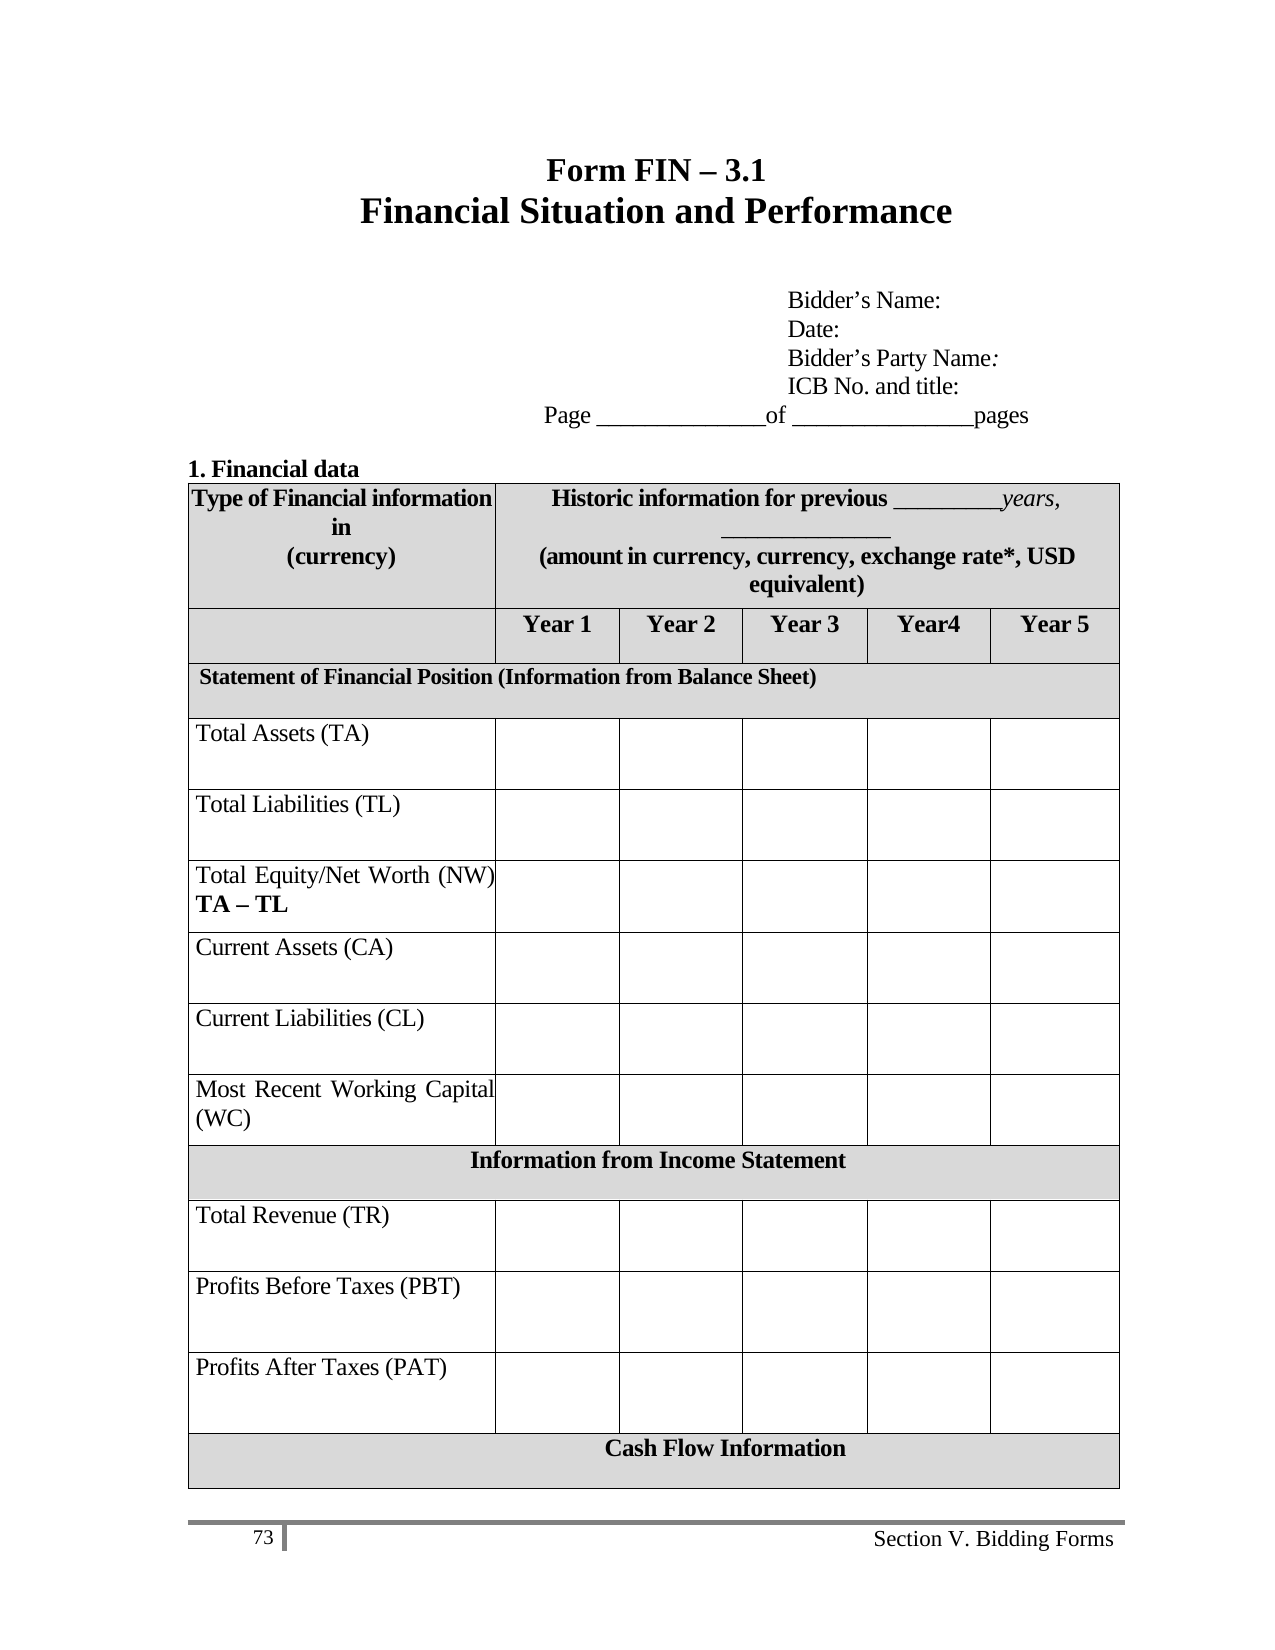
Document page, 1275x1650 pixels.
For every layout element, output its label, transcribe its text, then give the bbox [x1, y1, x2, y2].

table_cell [496, 1201, 619, 1271]
table_cell [991, 1004, 1119, 1073]
table_cell [620, 719, 742, 789]
table_cell [991, 861, 1119, 931]
text Bidder’s Name: [187, 285, 1125, 314]
table_cell [868, 719, 990, 789]
table_cell [496, 790, 619, 860]
table_cell [868, 1075, 990, 1144]
table_cell [620, 1004, 742, 1073]
table_cell Total Equity/Net Worth (NW) TA – TL [189, 861, 495, 931]
table_cell [620, 1201, 742, 1271]
table_cell Year 3 [743, 609, 867, 663]
table_cell [991, 1353, 1119, 1433]
table_cell [991, 1075, 1119, 1144]
table_cell [743, 1272, 867, 1352]
table_cell [496, 861, 619, 931]
table_cell [620, 790, 742, 860]
table_cell [620, 861, 742, 931]
table_header Historic information for previous _________years, ______________ (amount in currency, currency, exchange rate*, USD equivalent) [496, 484, 1119, 608]
text Date: [187, 314, 1125, 343]
table_cell Year 1 [496, 609, 619, 663]
table_cell [868, 861, 990, 931]
table_cell [868, 790, 990, 860]
text 1. Financial data [187, 454, 1125, 483]
table_cell [743, 1201, 867, 1271]
table_cell [743, 1004, 867, 1073]
table_cell [620, 1353, 742, 1433]
table_cell [496, 1272, 619, 1352]
table_cell Current Assets (CA) [189, 933, 495, 1002]
table_cell [991, 790, 1119, 860]
table_cell [991, 1272, 1119, 1352]
table_cell Year4 [868, 609, 990, 663]
table_cell [743, 790, 867, 860]
table_cell Total Liabilities (TL) [189, 790, 495, 860]
table_cell [991, 719, 1119, 789]
table_cell [991, 933, 1119, 1002]
text Form FIN – 3.1 [187, 150, 1125, 188]
table_cell [991, 1201, 1119, 1271]
table_cell [496, 1353, 619, 1433]
table_cell [620, 1075, 742, 1144]
table_cell [743, 933, 867, 1002]
table_cell [496, 1075, 619, 1144]
table_cell [620, 933, 742, 1002]
table_cell Total Revenue (TR) [189, 1201, 495, 1271]
table_cell [620, 1272, 742, 1352]
table_cell [743, 1353, 867, 1433]
table_cell Total Assets (TA) [189, 719, 495, 789]
table_cell Most Recent Working Capital (WC) [189, 1075, 495, 1144]
table_cell [743, 1075, 867, 1144]
table_cell Current Liabilities (CL) [189, 1004, 495, 1073]
subtitle Financial Situation and Performance [187, 188, 1125, 231]
table_cell [868, 1201, 990, 1271]
table_cell [496, 719, 619, 789]
text ICB No. and title: [716, 371, 1125, 400]
table_cell Year 5 [991, 609, 1119, 663]
table_cell [496, 1004, 619, 1073]
table_cell Profits After Taxes (PAT) [189, 1353, 495, 1433]
table_header Type of Financial information in (currency) [189, 484, 495, 608]
table_cell [496, 933, 619, 1002]
table_cell [189, 609, 495, 663]
table_cell Information from Income Statement [189, 1146, 1119, 1199]
text Bidder’s Party Name: [787, 343, 1125, 371]
table_cell [743, 719, 867, 789]
table_cell [868, 1004, 990, 1073]
table_cell Statement of Financial Position (Information from Balance Sheet) [189, 664, 1119, 718]
table_cell [868, 933, 990, 1002]
table_cell Cash Flow Information [189, 1434, 1119, 1488]
table_cell [743, 861, 867, 931]
table_cell [868, 1353, 990, 1433]
table_cell [868, 1272, 990, 1352]
table_cell Year 2 [620, 609, 742, 663]
table_cell Profits Before Taxes (PBT) [189, 1272, 495, 1352]
text Page ______________of _______________pages [544, 400, 1125, 429]
